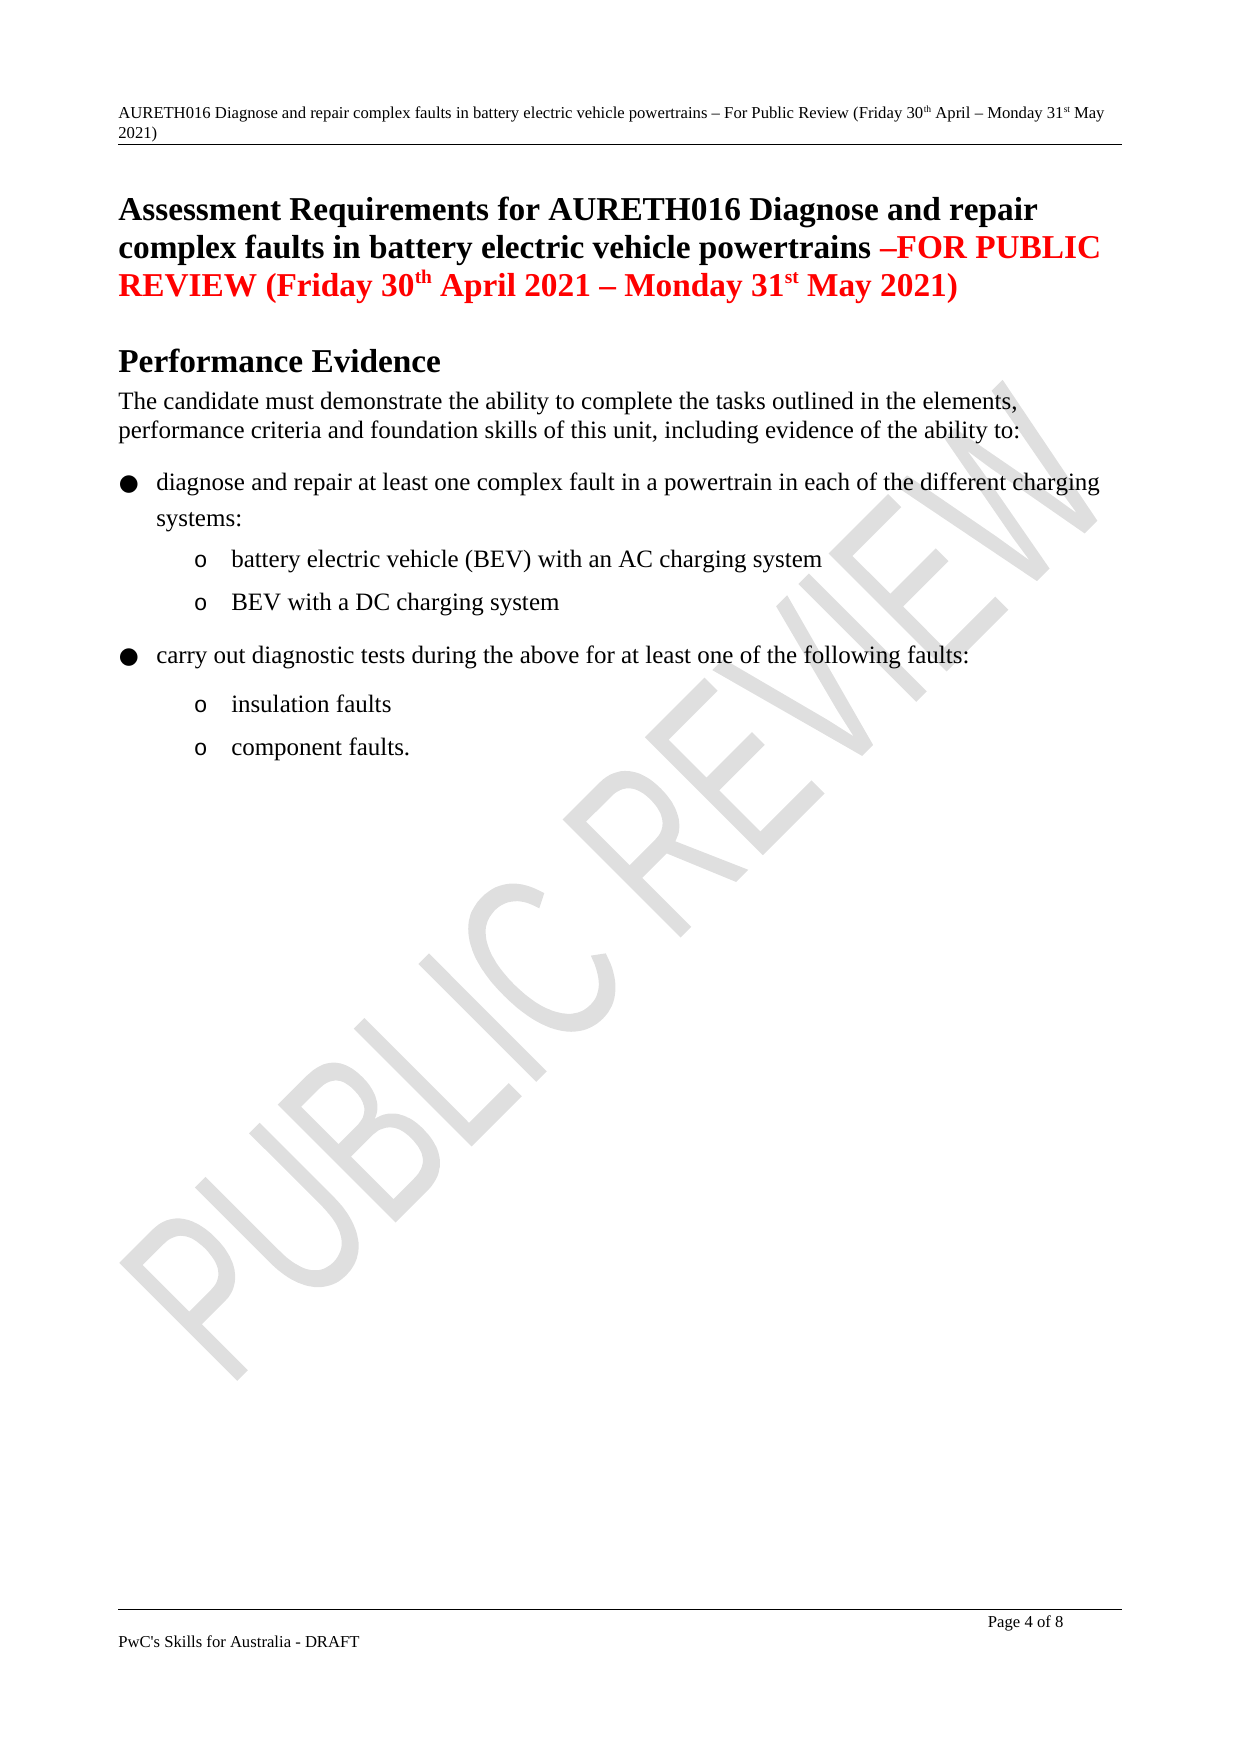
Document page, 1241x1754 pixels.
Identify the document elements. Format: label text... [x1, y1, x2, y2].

list insulation faults [193, 689, 1122, 719]
list BEV with a DC charging system [193, 587, 1122, 617]
list carry out diagnostic tests during the above for at least one of the following faults: [118, 630, 1122, 677]
list component faults. [193, 732, 1122, 762]
text Assessment Requirements for AURETH016 Diagnose and repair complex faults in battery electric vehicle powertrains –FOR PUBLIC REVIEW (Friday 30th April 2021 – Monday 31st May 2021) [118, 189, 1122, 304]
text The candidate must demonstrate the ability to complete the tasks outlined in the elements, performance criteria and foundation skills of this unit, including evidence of the ability to: [118, 386, 1122, 443]
list diagnose and repair at least one complex fault in a powertrain in each of the different charging systems: [118, 456, 1122, 532]
subtitle Performance Evidence [118, 341, 1122, 380]
list battery electric vehicle (BEV) with an AC charging system [193, 544, 1122, 574]
